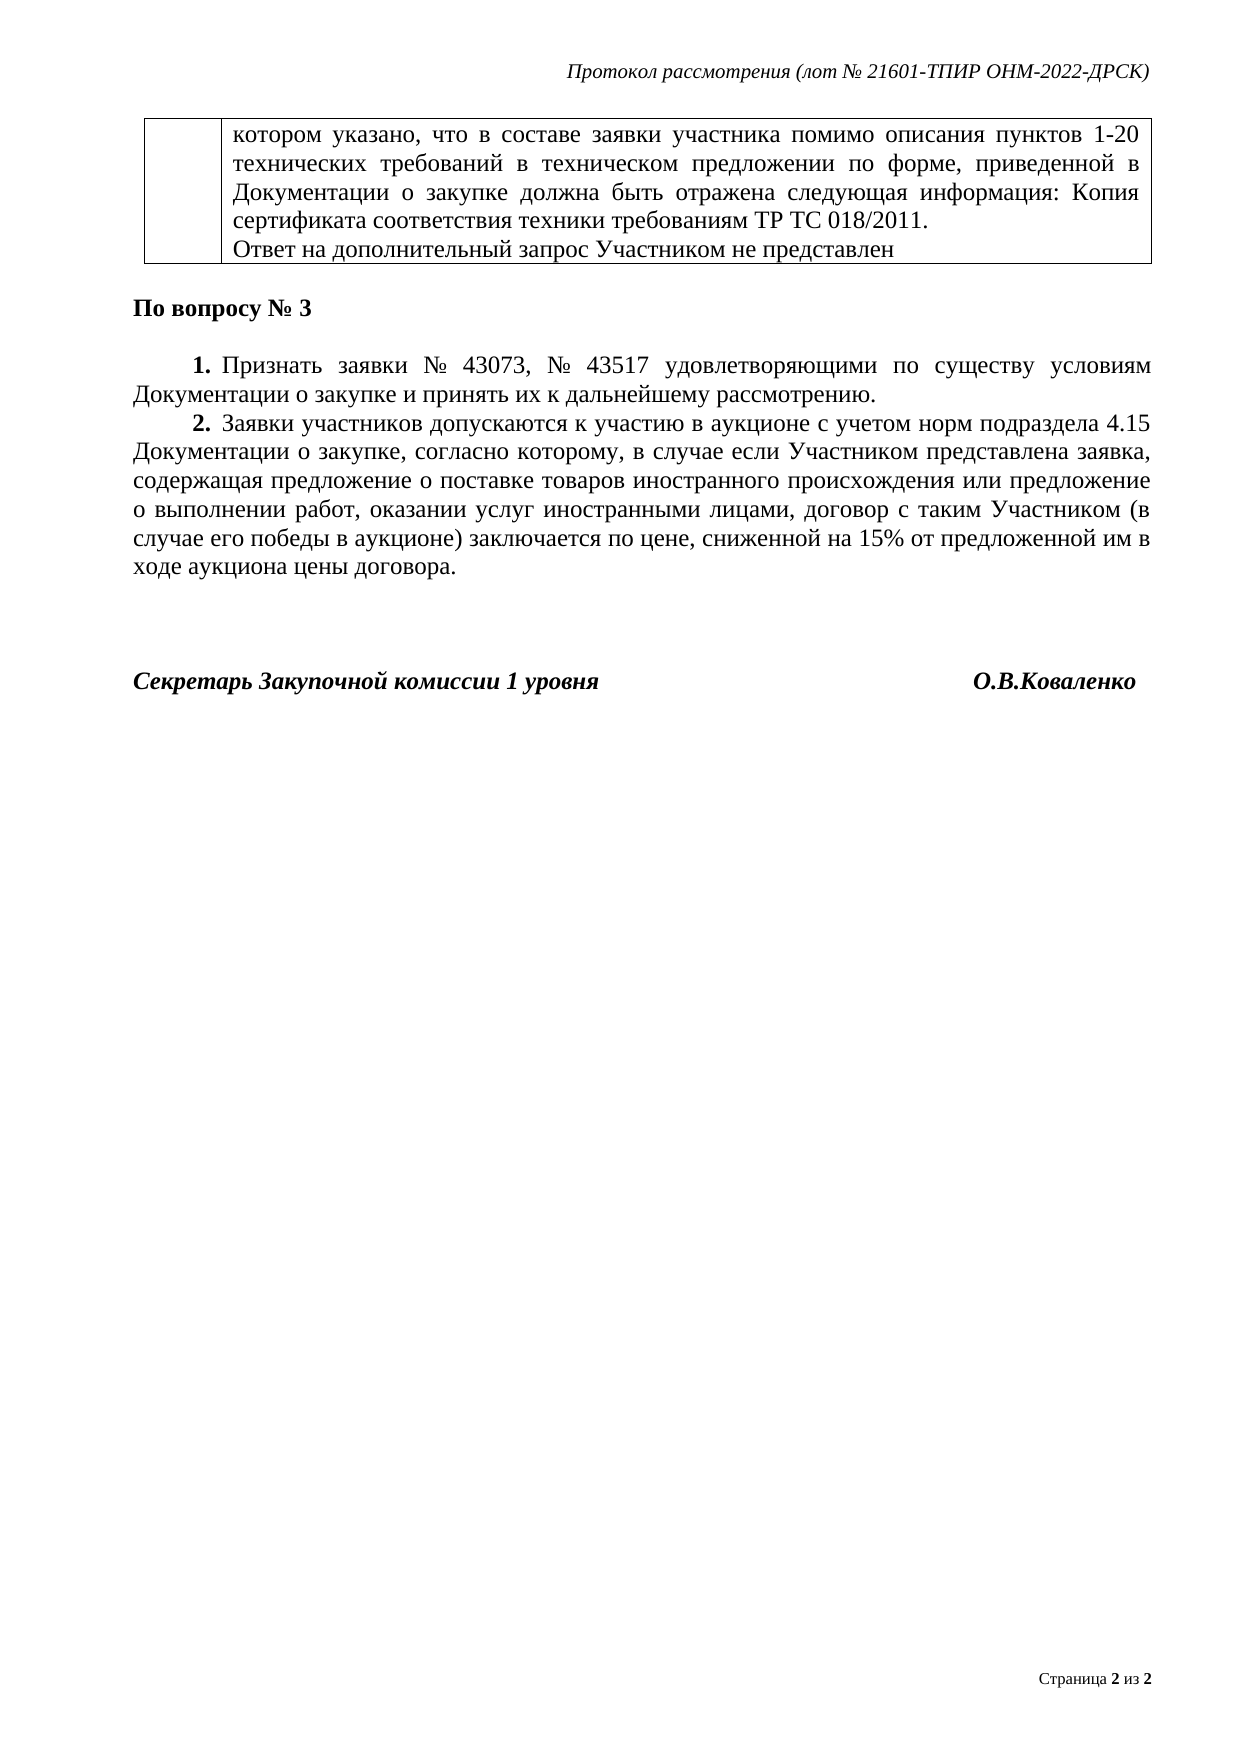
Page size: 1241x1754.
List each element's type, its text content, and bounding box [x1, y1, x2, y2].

text По вопросу № 3 [133, 293, 1152, 321]
list Заявки участников допускаются к участию в аукционе с учетом норм подраздела 4.15 Документации о закупке, согласно которому, в случае если Участником представлена заявка, содержащая предложение о поставке товаров иностранного происхождения или предложение о выполнении работ, оказании услуг иностранными лицами, договор с таким Участником (в случае его победы в аукционе) заключается по цене, сниженной на 15% от предложенной им в ходе аукциона цены договора. [133, 408, 1152, 580]
list Признать заявки № 43073, № 43517 удовлетворяющими по существу условиям Документации о закупке и принять их к дальнейшему рассмотрению. [133, 350, 1152, 408]
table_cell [222, 119, 1151, 263]
text Секретарь Закупочной комиссии 1 уровня О.В.Коваленко [133, 666, 1152, 695]
table_cell [145, 119, 221, 263]
